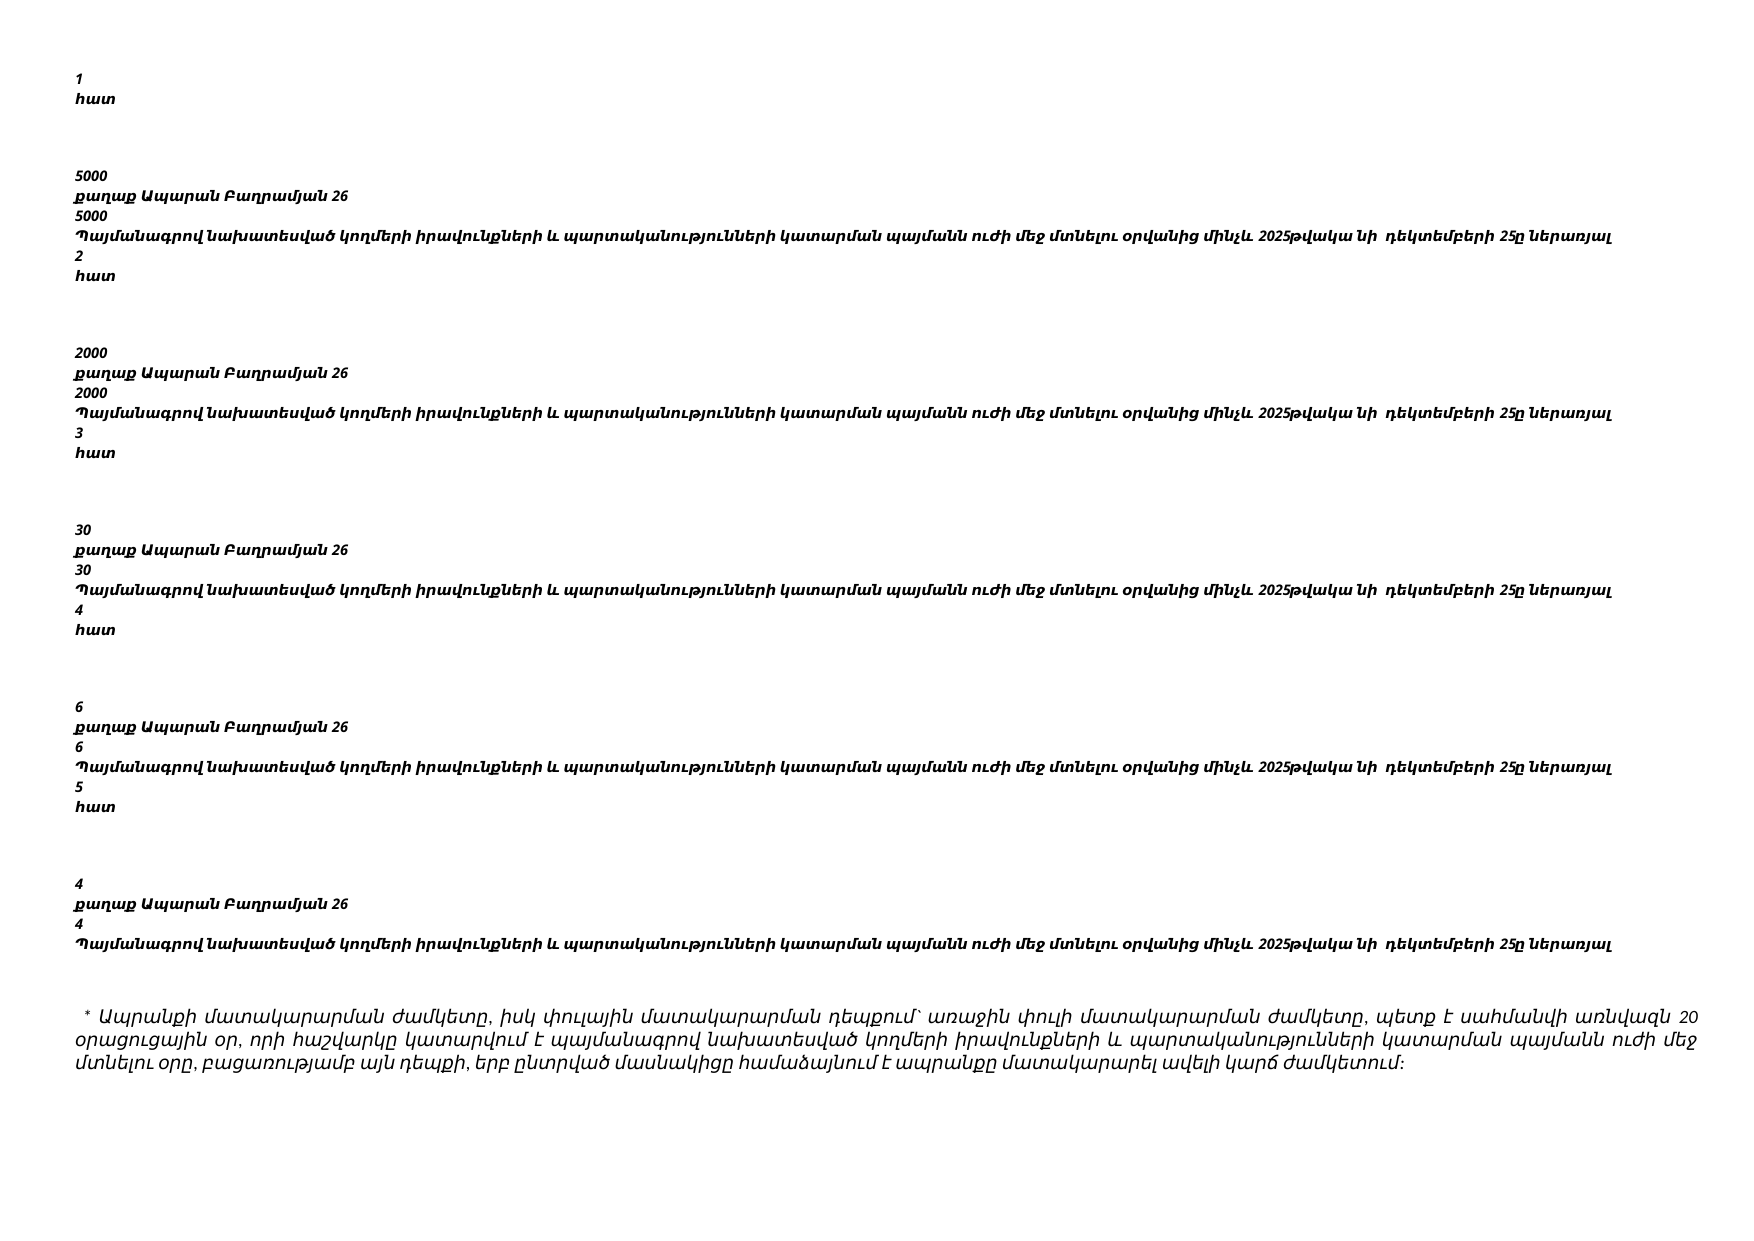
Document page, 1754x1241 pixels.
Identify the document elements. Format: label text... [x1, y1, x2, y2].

text * Ապրանքի մատակարարման ժամկետը, իսկ փուլային մատակարարման դեպքում` առաջին փուլի մատակարարման ժամկետը, պետք է սահմանվի առնվազն 20 օրացուցային օր, որի հաշվարկը կատարվում է պայմանագրով նախատեսված կողմերի իրավունքների և պարտականությունների կատարման պայմանն ուժի մեջ մտնելու օրը, բացառությամբ այն դեպքի, երբ ընտրված մասնակիցը համաձայնում է ապրանքը մատակարարել ավելի կարճ ժամկետում: [75, 1005, 1698, 1074]
